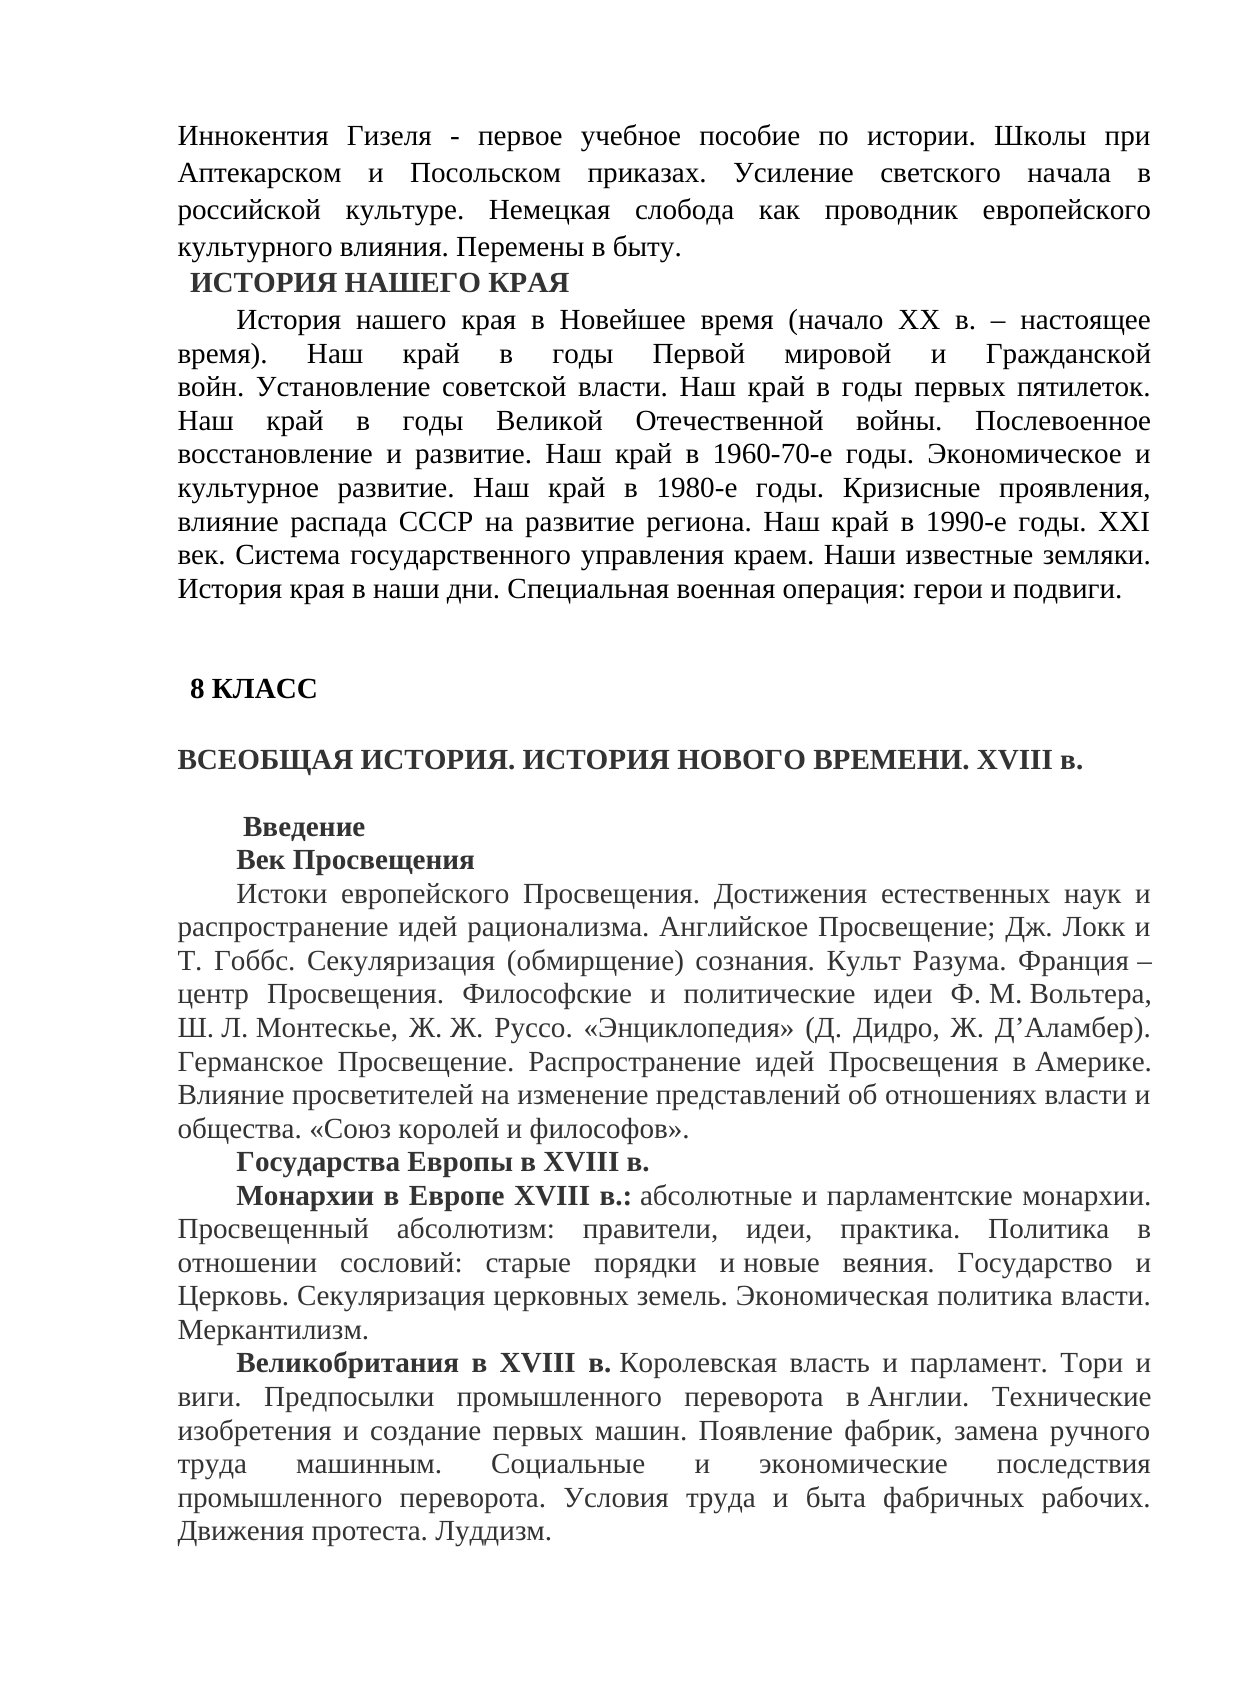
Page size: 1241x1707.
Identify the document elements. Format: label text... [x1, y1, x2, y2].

text Монархии в Европе XVIII в.: абсолютные и парламентские монархии. Просвещенный абсолютизм: правители, идеи, практика. Политика в отношении сословий: старые порядки и новые веяния. Государство и Церковь. Секуляризация церковных земель. Экономическая политика власти. Меркантилизм. [177, 1178, 1152, 1346]
text 8 КЛАСС [190, 671, 1152, 705]
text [177, 118, 1152, 262]
text Истоки европейского Просвещения. Достижения естественных наук и распространение идей рационализма. Английское Просвещение; Дж. Локк и Т. Гоббс. Секуляризация (обмирщение) сознания. Культ Разума. Франция – центр Просвещения. Философские и политические идеи Ф. М. Вольтера, Ш. Л. Монтескье, Ж. Ж. Руссо. «Энциклопедия» (Д. Дидро, Ж. Д’Аламбер). Германское Просвещение. Распространение идей Просвещения в Америке. Влияние просветителей на изменение представлений об отношениях власти и общества. «Союз королей и философов». [177, 876, 1152, 1144]
text ВСЕОБЩАЯ ИСТОРИЯ. ИСТОРИЯ НОВОГО ВРЕМЕНИ. XVIII в. [177, 742, 1152, 775]
text История нашего края в Новейшее время (начало XX в. – настоящее время). Наш край в годы Первой мировой и Гражданской войн. Установление советской власти. Наш край в годы первых пятилеток. Наш край в годы Великой Отечественной войны. Послевоенное восстановление и развитие. Наш край в 1960-70-е годы. Экономическое и культурное развитие. Наш край в 1980-е годы. Кризисные проявления, влияние распада СССР на развитие региона. Наш край в 1990-е годы. XXI век. Система государственного управления краем. Наши известные земляки. История края в наши дни. Специальная военная операция: герои и подвиги. [177, 302, 1152, 604]
text Великобритания в XVIII в. Королевская власть и парламент. Тори и виги. Предпосылки промышленного переворота в Англии. Технические изобретения и создание первых машин. Появление фабрик, замена ручного труда машинным. Социальные и экономические последствия промышленного переворота. Условия труда и быта фабричных рабочих. Движения протеста. Луддизм. [177, 1346, 1152, 1547]
text ИСТОРИЯ НАШЕГО КРАЯ [190, 266, 1152, 299]
text Государства Европы в XVIII в. [177, 1144, 1152, 1178]
text Введение [177, 775, 1152, 842]
text Век Просвещения [177, 842, 1152, 876]
